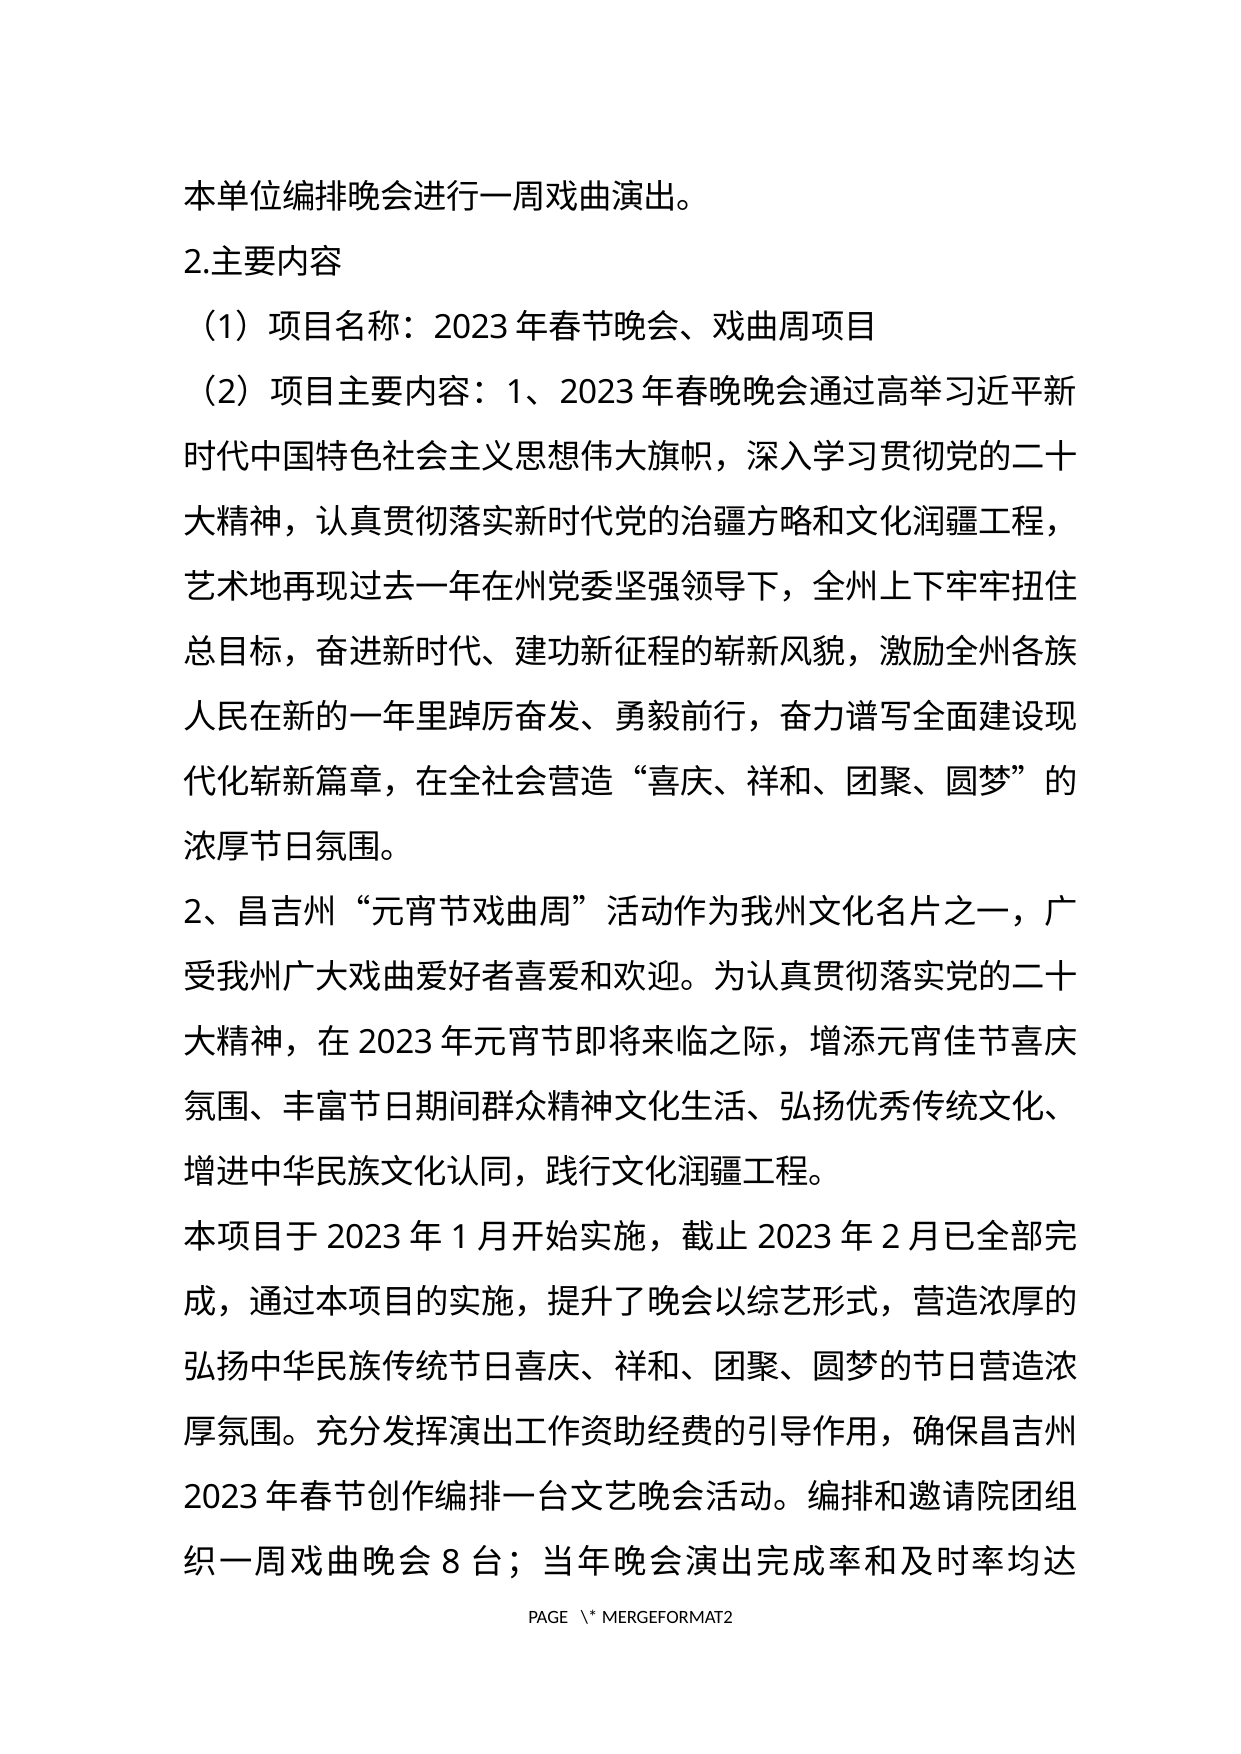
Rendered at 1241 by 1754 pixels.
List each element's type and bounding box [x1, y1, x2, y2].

text [183, 162, 1078, 1592]
